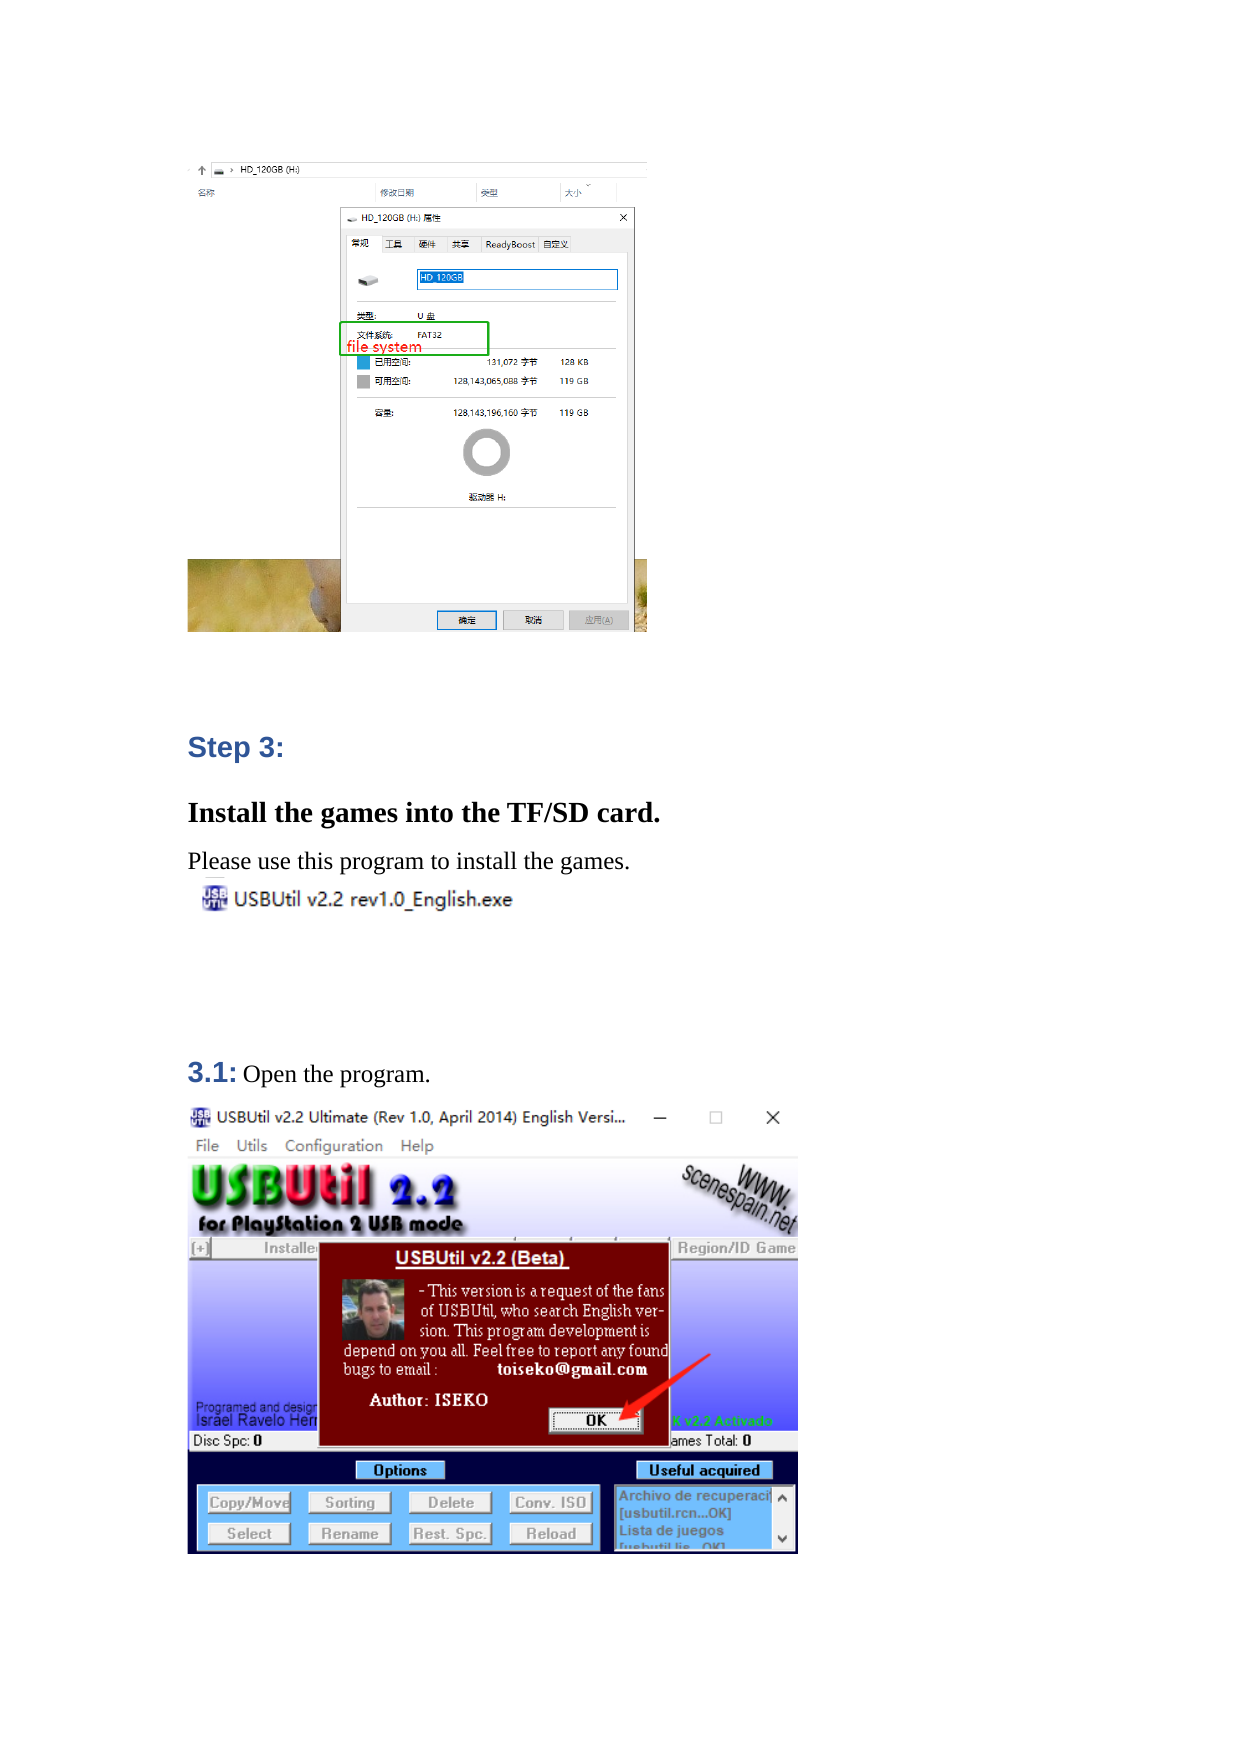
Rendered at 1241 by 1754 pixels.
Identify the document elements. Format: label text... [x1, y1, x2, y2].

picture [187, 877, 524, 916]
text Step 3: [187, 714, 1053, 779]
picture [187, 1104, 798, 1554]
text 3.1: Open the program. [187, 1039, 1053, 1104]
text Install the games into the TF/SD card. [187, 779, 1053, 844]
picture [187, 162, 647, 632]
text Please use this program to install the games. [187, 844, 1053, 877]
